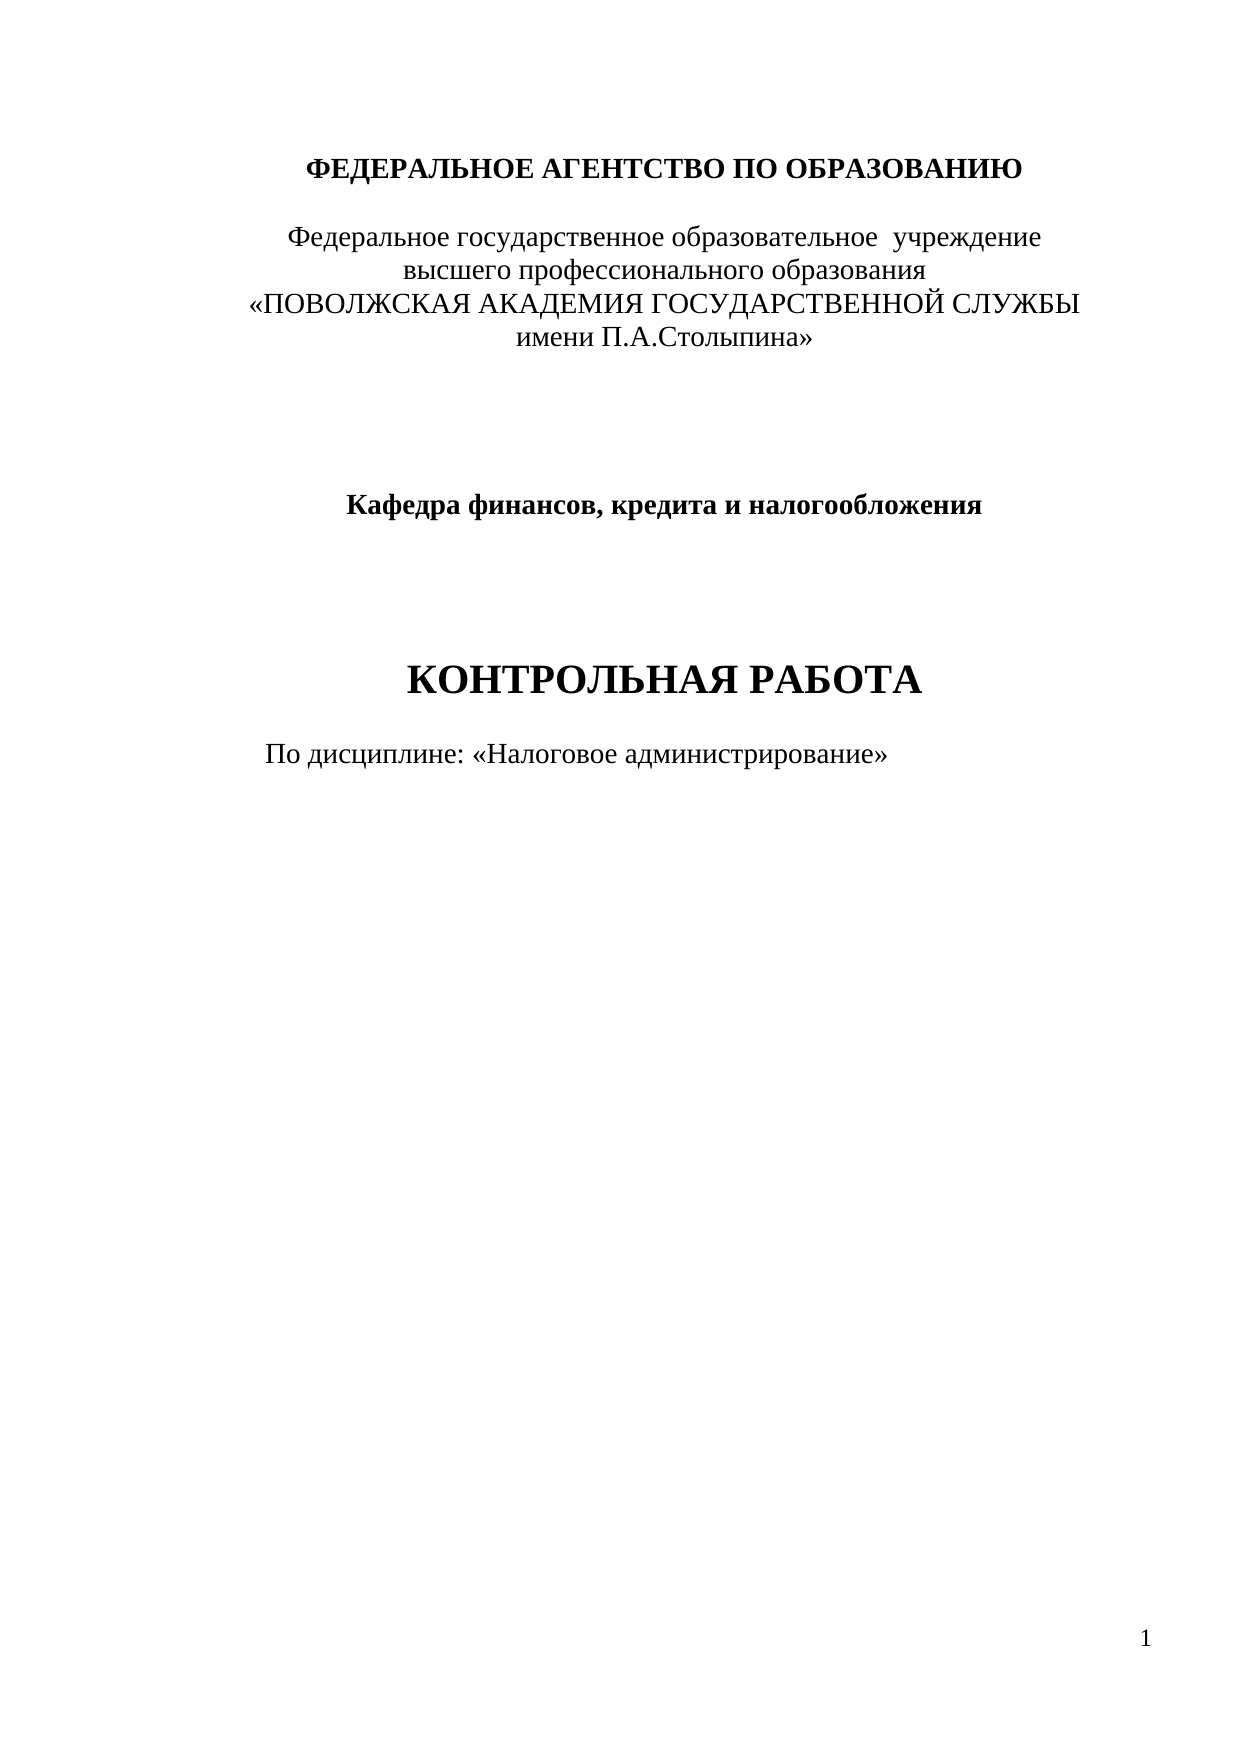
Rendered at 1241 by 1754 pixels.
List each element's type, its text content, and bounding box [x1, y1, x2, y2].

text КОНТРОЛЬНАЯ РАБОТА [177, 655, 1152, 703]
text Федеральное государственное образовательное учреждение [177, 219, 1152, 252]
text «ПОВОЛЖСКАЯ АКАДЕМИЯ ГОСУДАРСТВЕННОЙ СЛУЖБЫ [177, 286, 1152, 319]
text ФЕДЕРАЛЬНОЕ АГЕНТСТВО ПО ОБРАЗОВАНИЮ [177, 152, 1152, 185]
text По дисциплине: «Налоговое администрирование» [177, 736, 1152, 770]
text Кафедра финансов, кредита и налогообложения [177, 487, 1152, 521]
text высшего профессионального образования [177, 252, 1152, 286]
text имени П.А.Столыпина» [177, 319, 1152, 353]
